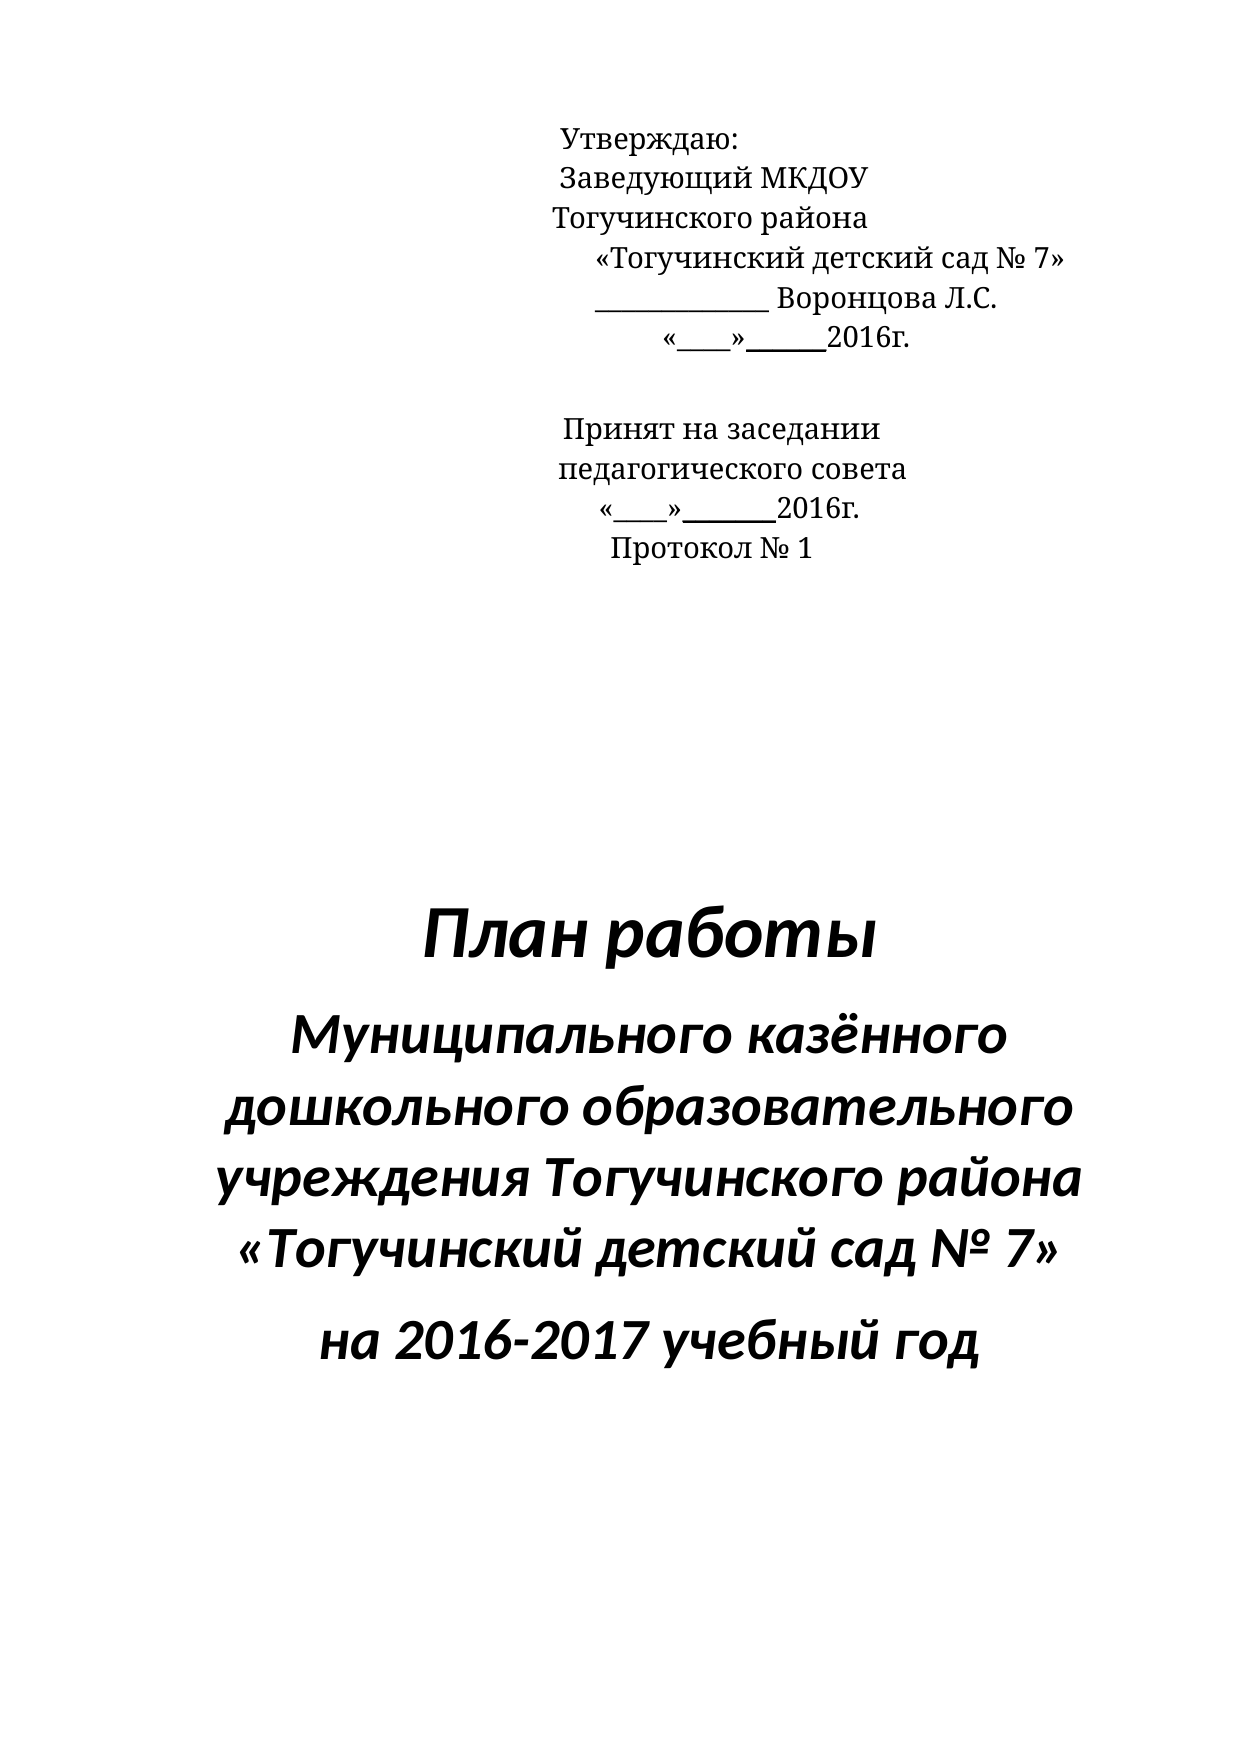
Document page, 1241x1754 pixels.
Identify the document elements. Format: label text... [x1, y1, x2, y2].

text План работы [118, 885, 1181, 976]
text Тогучинского района [118, 197, 1181, 237]
text Заведующий МКДОУ [118, 158, 1181, 197]
text на 2016-2017 учебный год [118, 1303, 1181, 1374]
text педагогического совета [118, 448, 1181, 488]
text Муниципального казённого дошкольного образовательного учреждения Тогучинского района «Тогучинский детский сад № 7» [118, 997, 1181, 1282]
text «____»______2016г. [118, 317, 1181, 356]
text «____»_______2016г. [118, 488, 1181, 527]
text Принят на заседании [118, 408, 1181, 448]
text Протокол № 1 [118, 527, 1181, 567]
text «Тогучинский детский сад № 7» [118, 237, 1181, 277]
text _____________ Воронцова Л.С. [118, 277, 1181, 317]
text Утверждаю: [118, 118, 1181, 158]
